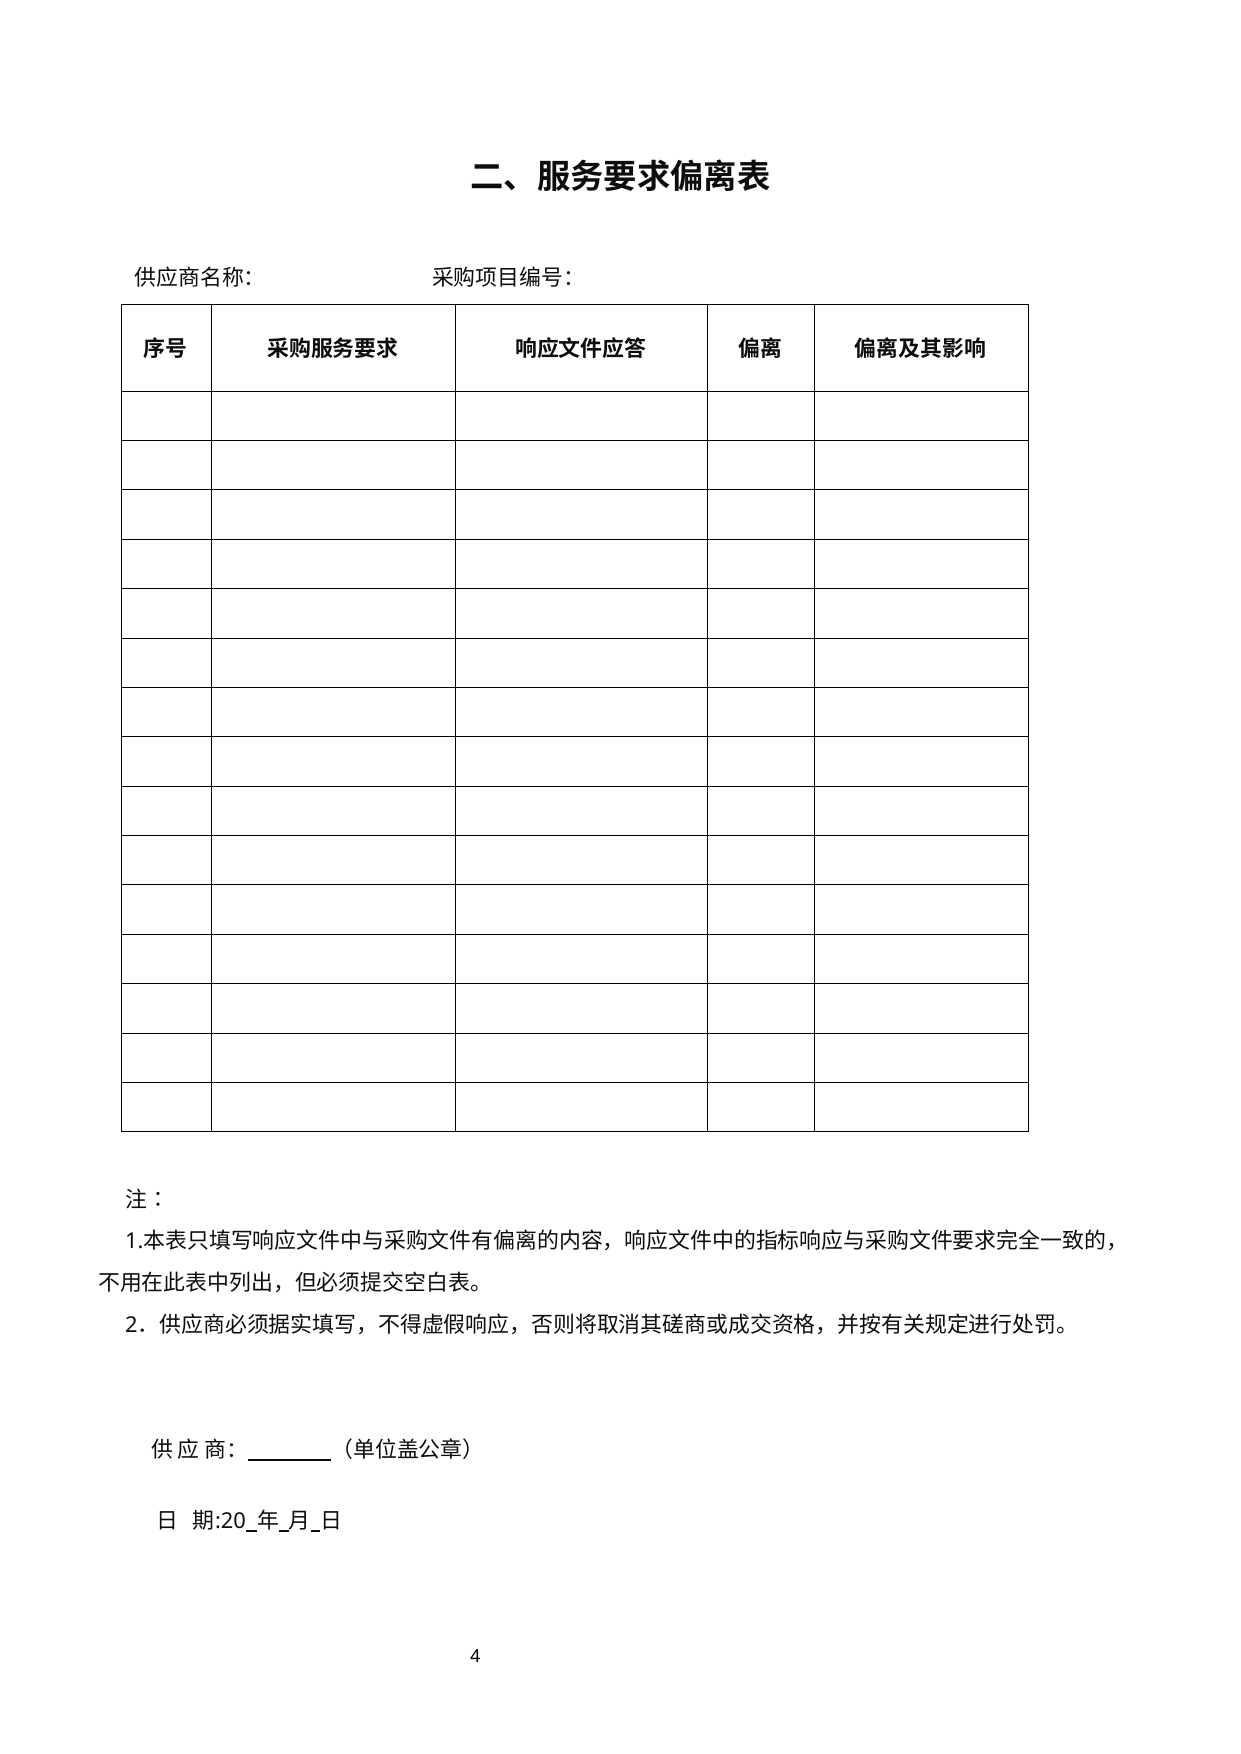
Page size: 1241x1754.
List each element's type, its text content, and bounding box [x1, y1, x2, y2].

table_cell [122, 540, 211, 588]
table_cell [815, 392, 1028, 440]
table_cell [815, 688, 1028, 736]
table_cell [122, 787, 211, 835]
table_cell [212, 688, 455, 736]
table_cell [212, 540, 455, 588]
table_header 序号 [122, 305, 211, 391]
table_cell [212, 935, 455, 983]
table_cell [815, 639, 1028, 687]
table_cell [212, 639, 455, 687]
table_cell [708, 836, 814, 884]
table_cell [212, 737, 455, 786]
table_cell [122, 589, 211, 637]
table_cell [815, 490, 1028, 539]
table_cell [212, 392, 455, 440]
table_cell [815, 836, 1028, 884]
table_cell [122, 885, 211, 934]
table_header 偏离及其影响 [815, 305, 1028, 391]
table_cell [456, 490, 707, 539]
table_cell [815, 589, 1028, 637]
table_cell [212, 836, 455, 884]
table_cell [122, 688, 211, 736]
table_cell [708, 490, 814, 539]
text 2．供应商必须据实填写，不得虚假响应，否则将取消其磋商或成交资格，并按有关规定进行处罚。 [98, 1299, 1128, 1341]
table_cell [708, 540, 814, 588]
text 注： [98, 1174, 1128, 1216]
table_cell [456, 639, 707, 687]
table_cell [456, 787, 707, 835]
table_cell [122, 737, 211, 786]
table_cell [815, 737, 1028, 786]
table_cell [815, 1083, 1028, 1131]
table_cell [815, 885, 1028, 934]
table_cell [122, 984, 211, 1032]
table_cell [708, 787, 814, 835]
table_cell [122, 935, 211, 983]
table_cell [708, 885, 814, 934]
table_cell [708, 737, 814, 786]
table_cell [708, 589, 814, 637]
table_header 采购服务要求 [212, 305, 455, 391]
table_cell [815, 441, 1028, 489]
table_cell [212, 1034, 455, 1082]
text 供应商名称： 采购项目编号： [112, 260, 1128, 291]
table_cell [815, 787, 1028, 835]
table_cell [122, 490, 211, 539]
table_cell [122, 639, 211, 687]
table_cell [708, 1034, 814, 1082]
table_cell [212, 490, 455, 539]
table_cell [212, 787, 455, 835]
table_cell [456, 392, 707, 440]
table_cell [122, 1034, 211, 1082]
text 供 应 商： （单位盖公章） [112, 1424, 1128, 1466]
table_cell [456, 1083, 707, 1131]
table_cell [212, 441, 455, 489]
text 1.本表只填写响应文件中与采购文件有偏离的内容，响应文件中的指标响应与采购文件要求完全一致的，不用在此表中列出，但必须提交空白表。 [98, 1216, 1128, 1299]
table_cell [708, 639, 814, 687]
table_cell [708, 688, 814, 736]
table_cell [815, 984, 1028, 1032]
table_cell [456, 984, 707, 1032]
table_cell [456, 1034, 707, 1082]
table_cell [456, 688, 707, 736]
table_cell [456, 737, 707, 786]
table_cell [708, 935, 814, 983]
table_header 响应文件应答 [456, 305, 707, 391]
table_cell [456, 441, 707, 489]
table_cell [212, 1083, 455, 1131]
table_cell [456, 885, 707, 934]
table_cell [815, 935, 1028, 983]
table_cell [708, 1083, 814, 1131]
table_cell [212, 984, 455, 1032]
table_cell [708, 441, 814, 489]
table_cell [122, 441, 211, 489]
table_cell [456, 836, 707, 884]
table_cell [122, 1083, 211, 1131]
table_cell [212, 589, 455, 637]
table_cell [815, 540, 1028, 588]
table_cell [456, 589, 707, 637]
table_cell [122, 836, 211, 884]
table_cell [212, 885, 455, 934]
table_cell [708, 392, 814, 440]
text 日 期:20 年 月 日 [112, 1503, 1128, 1535]
table_cell [815, 1034, 1028, 1082]
table_cell [456, 540, 707, 588]
table_cell [122, 392, 211, 440]
table_header 偏离 [708, 305, 814, 391]
text 二、服务要求偏离表 [112, 150, 1128, 198]
table_cell [456, 935, 707, 983]
table_cell [708, 984, 814, 1032]
